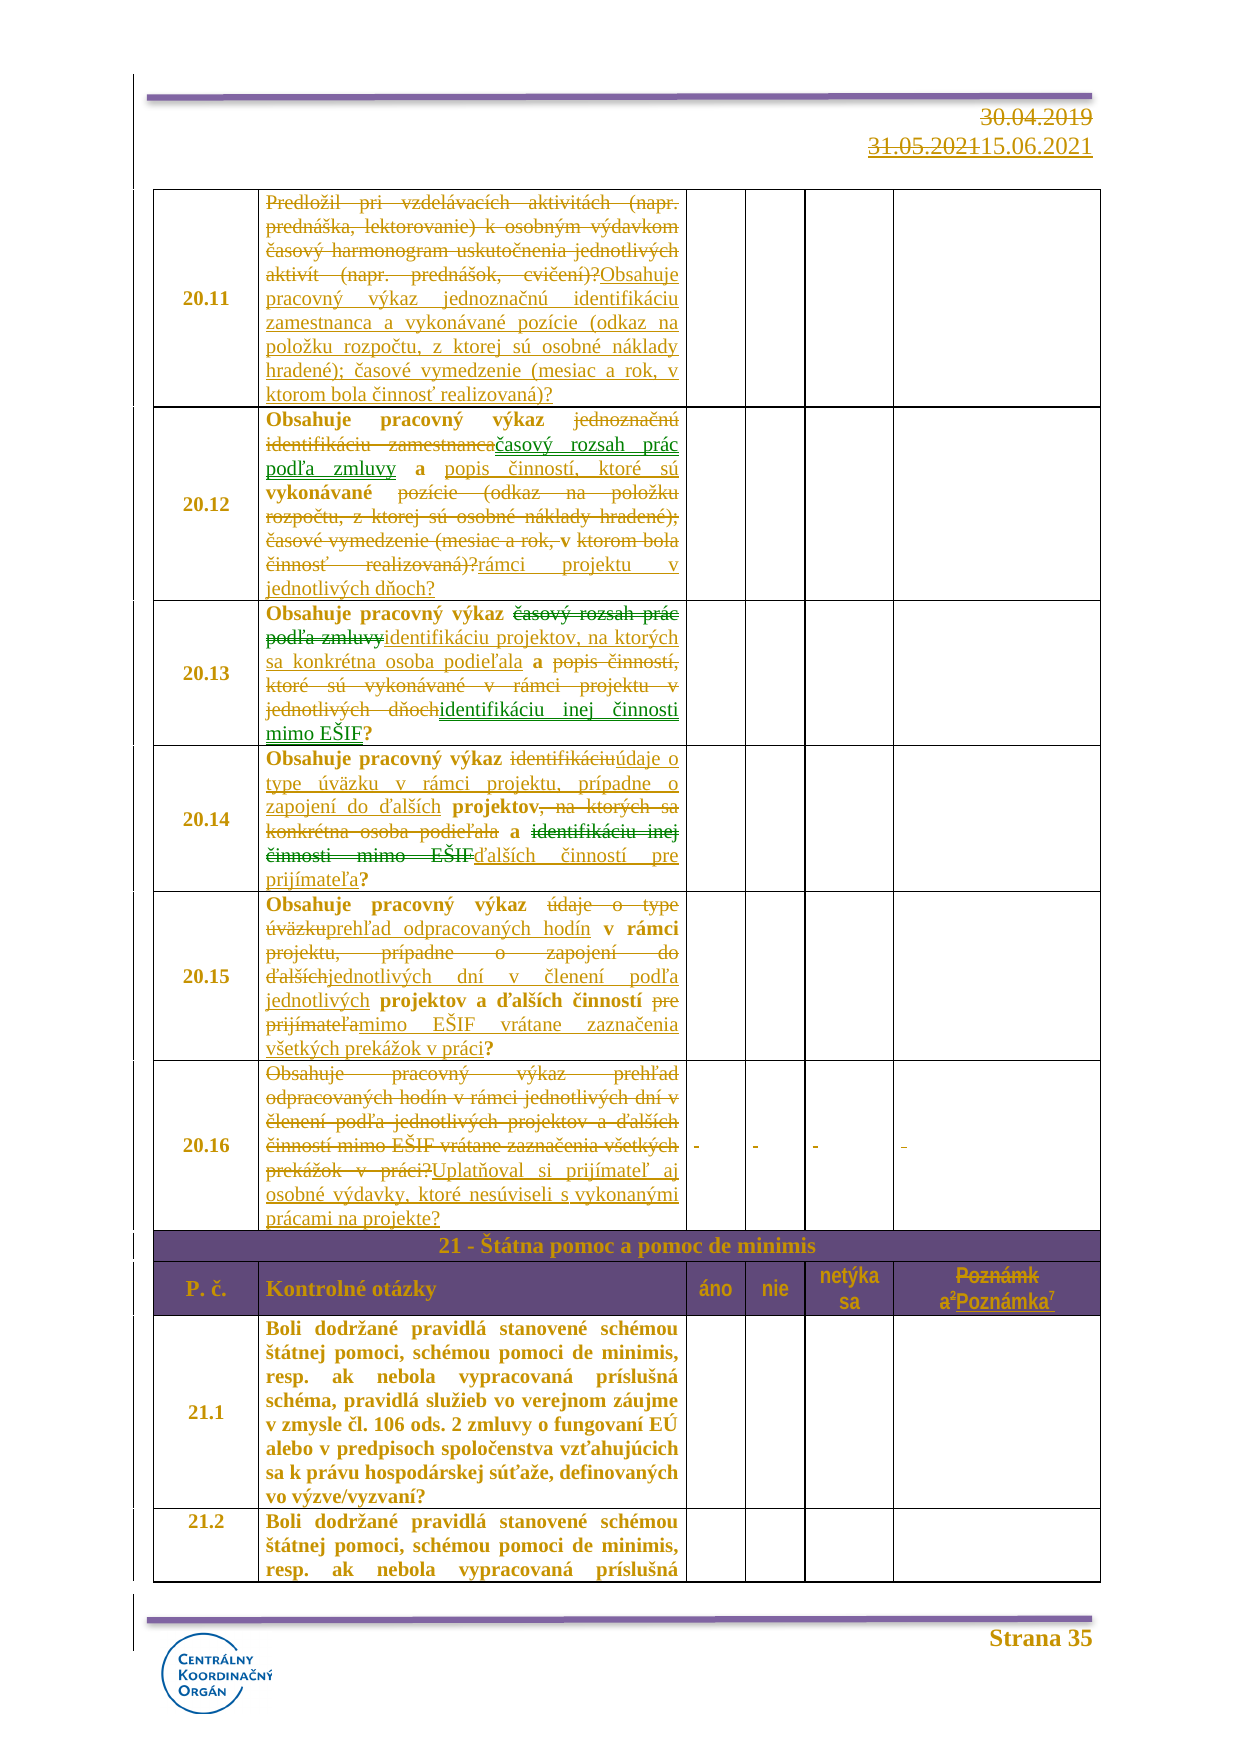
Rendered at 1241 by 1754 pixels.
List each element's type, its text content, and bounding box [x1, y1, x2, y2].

table_cell áno [687, 1262, 745, 1315]
table_cell [687, 1509, 745, 1581]
table_cell [806, 892, 893, 1060]
table_cell 21 - Štátna pomoc a pomoc de minimis [154, 1231, 1100, 1261]
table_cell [259, 1509, 686, 1581]
table_cell Obsahuje pracovný výkaz v rámci projektov a ďalších činností ? [259, 892, 686, 1060]
table_cell [894, 892, 1100, 1060]
table_cell [259, 1061, 686, 1230]
table_cell [806, 1061, 893, 1230]
table_cell 20.15 [154, 892, 258, 1060]
table_cell [687, 746, 745, 891]
table_cell [806, 190, 893, 406]
table_cell [746, 1316, 804, 1508]
table_cell 20.12 [154, 408, 258, 600]
table_cell [806, 1316, 893, 1508]
table_cell [687, 1316, 745, 1508]
table_cell [894, 190, 1100, 406]
picture [159, 1631, 272, 1713]
table_cell [806, 1509, 893, 1581]
table_cell [894, 601, 1100, 745]
table_cell 21.1 [154, 1316, 258, 1508]
table_cell [894, 1316, 1100, 1508]
table_cell [687, 892, 745, 1060]
table_cell [746, 408, 804, 600]
table_cell [687, 408, 745, 600]
table_cell nie [746, 1262, 804, 1315]
table_cell [894, 746, 1100, 891]
table_cell 20.16 [154, 1061, 258, 1230]
table_cell [894, 1061, 1100, 1230]
table_cell 20.13 [154, 601, 258, 745]
table_cell [746, 1061, 804, 1230]
table_cell [259, 190, 686, 406]
table_cell [746, 601, 804, 745]
table_cell [687, 1061, 745, 1230]
table_cell [894, 1262, 1100, 1315]
table_cell 20.11 [154, 190, 258, 406]
table_cell Obsahuje pracovný výkaz a ? [259, 601, 686, 745]
table_cell Boli dodržané pravidlá stanovené schémou štátnej pomoci, schémou pomoci de minimis, resp. ak nebola vypracovaná príslušná schéma, pravidlá služieb vo verejnom záujme v zmysle čl. 106 ods. 2 zmluvy o fungovaní EÚ alebo v predpisoch spoločenstva vzťahujúcich sa k právu hospodárskej súťaže, definovaných vo výzve/vyzvaní? [259, 1316, 686, 1508]
table_cell [806, 408, 893, 600]
table_cell [806, 601, 893, 745]
table_cell [687, 190, 745, 406]
table_cell [746, 892, 804, 1060]
table_cell [746, 190, 804, 406]
table_cell P. č. [154, 1262, 258, 1315]
table_cell [746, 746, 804, 891]
table_cell Kontrolné otázky [259, 1262, 686, 1315]
table_cell [894, 1509, 1100, 1581]
table_cell [746, 1509, 804, 1581]
table_cell 20.14 [154, 746, 258, 891]
table_cell netýka sa [806, 1262, 893, 1315]
table_cell Obsahuje pracovný výkaz projektov a ? [259, 746, 686, 891]
table_cell [687, 601, 745, 745]
table_cell [894, 408, 1100, 600]
table_cell [806, 746, 893, 891]
table_cell 21.2 [154, 1509, 258, 1581]
table_cell Obsahuje pracovný výkaz a vykonávané v [259, 408, 686, 600]
